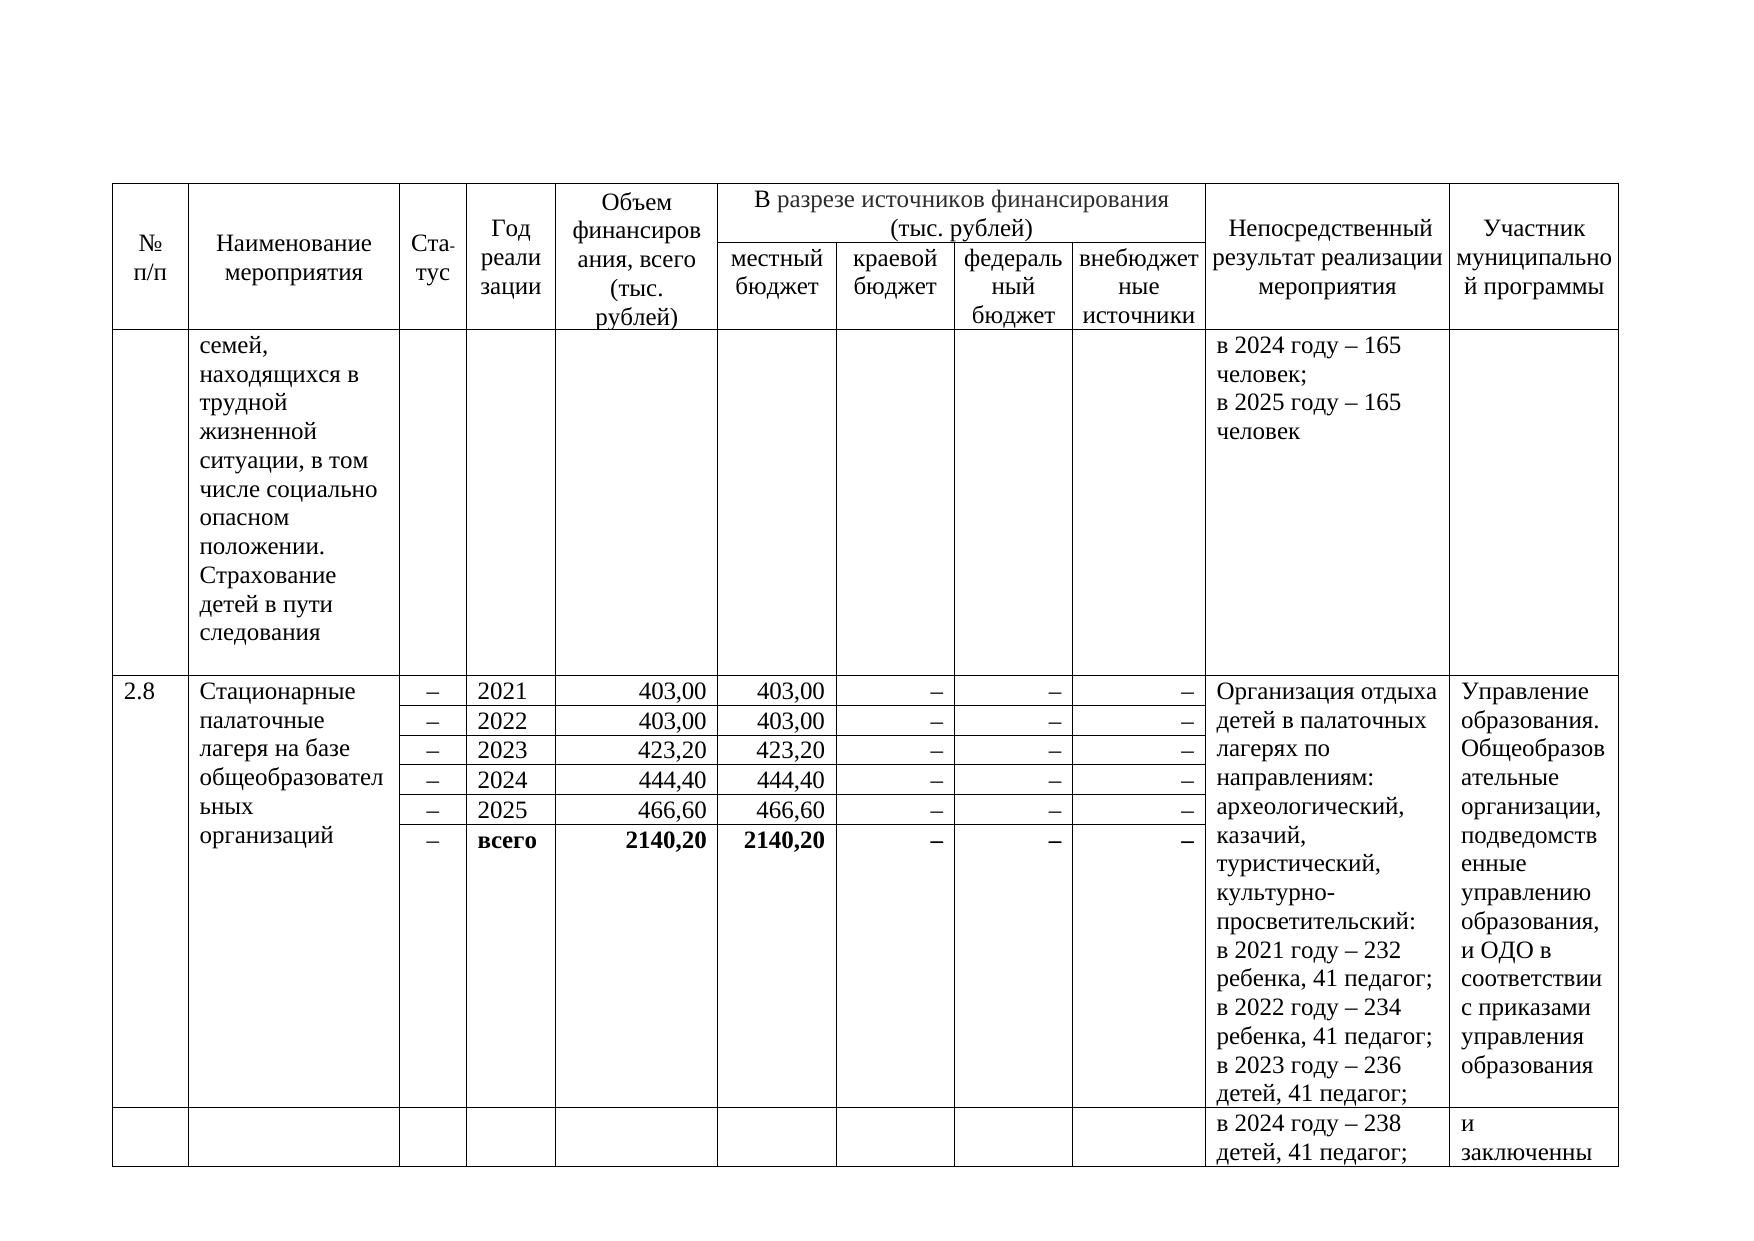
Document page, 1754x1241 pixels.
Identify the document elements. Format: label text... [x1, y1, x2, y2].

table_cell 2140,20 [718, 825, 836, 1107]
table_cell – [400, 736, 466, 764]
table_cell – [837, 765, 954, 794]
table_cell – [400, 765, 466, 794]
table_cell [837, 1108, 954, 1166]
table_cell краевой бюджет [837, 243, 954, 329]
table_cell [1073, 330, 1205, 675]
table_cell [955, 1108, 1072, 1166]
table_header Непосредственный результат реализации мероприятия [1206, 184, 1449, 329]
table_cell федеральный бюджет [955, 243, 1072, 329]
table_cell – [400, 825, 466, 1107]
table_cell – [1073, 676, 1205, 705]
table_header Год реализации [467, 184, 555, 329]
table_cell Управление образования. Общеобразовательные организации, подведомственные управлению образования, и ОДО в соответствии с приказами управления образования [1450, 676, 1618, 1107]
table_header Объем финансирования, всего (тыс. рублей) [556, 184, 717, 329]
table_cell – [837, 736, 954, 764]
table_cell [837, 330, 954, 675]
table_cell Организация отдыха детей в палаточных лагерях по направлениям: археологический, казачий, туристический, культурно-просветительский: в 2021 году – 232 ребенка, 41 педагог; в 2022 году – 234 ребенка, 41 педагог; в 2023 году – 236 детей, 41 педагог; [1206, 676, 1449, 1107]
table_cell 466,60 [718, 795, 836, 824]
table_cell 2025 [467, 795, 555, 824]
table_cell Стационарные палаточные лагеря на базе общеобразовательных организаций [189, 676, 399, 1107]
table_cell 2023 [467, 736, 555, 764]
table_cell – [1073, 736, 1205, 764]
table_cell – [955, 795, 1072, 824]
table_cell [1450, 330, 1618, 675]
table_cell 2021 [467, 676, 555, 705]
table_cell 403,00 [718, 676, 836, 705]
table_cell – [955, 825, 1072, 1107]
table_header Ста- тус [400, 184, 466, 329]
table_header № п/п [113, 184, 188, 329]
table_cell местный бюджет [718, 243, 836, 329]
table_cell и заключенными соглашениями [1450, 1108, 1618, 1166]
table_cell 423,20 [718, 736, 836, 764]
table_cell 2140,20 [556, 825, 717, 1107]
table_cell в 2024 году – 238 детей, 41 педагог; в 2025 году – 240 детей, 41 педагог [1206, 1108, 1449, 1166]
table_cell – [837, 795, 954, 824]
table_cell – [400, 676, 466, 705]
table_cell [113, 1108, 188, 1166]
table_cell [400, 1108, 466, 1166]
table_cell в 2022 году – 165 человек; в 2023 году – 165 человек; в 2024 году – 165 человек; в 2025 году – 165 человек [1206, 330, 1449, 675]
table_cell 466,60 [556, 795, 717, 824]
table_cell [113, 330, 188, 675]
table_cell 2022 [467, 706, 555, 734]
table_cell [718, 1108, 836, 1166]
table_cell – [1073, 825, 1205, 1107]
table_cell – [955, 765, 1072, 794]
table_cell – [1073, 795, 1205, 824]
table_header Наименование мероприятия [189, 184, 399, 329]
table_cell – [1073, 765, 1205, 794]
table_cell – [955, 736, 1072, 764]
table_cell [467, 330, 555, 675]
table_cell – [837, 825, 954, 1107]
table_cell 403,00 [718, 706, 836, 734]
table_cell [955, 330, 1072, 675]
table_header Участник муниципальной программы [1450, 184, 1618, 329]
table_cell [556, 330, 717, 675]
table_cell [189, 1108, 399, 1166]
table_cell [718, 330, 836, 675]
table_cell 423,20 [556, 736, 717, 764]
table_cell – [955, 676, 1072, 705]
table_cell – [837, 706, 954, 734]
table_cell – [400, 706, 466, 734]
table_cell – [837, 676, 954, 705]
table_cell 403,00 [556, 676, 717, 705]
table_cell – [955, 706, 1072, 734]
table_cell [1073, 1108, 1205, 1166]
table_header В разрезе источников финансирования (тыс. рублей) [718, 184, 1205, 242]
table_cell 2024 [467, 765, 555, 794]
table_cell 403,00 [556, 706, 717, 734]
table_cell [556, 1108, 717, 1166]
table_cell 444,40 [556, 765, 717, 794]
table_cell 444,40 [718, 765, 836, 794]
table_cell – [400, 795, 466, 824]
table_cell 2.8 [113, 676, 188, 1107]
table_cell внебюджетные источники [1073, 243, 1205, 329]
table_cell всего [467, 825, 555, 1107]
table_cell [467, 1108, 555, 1166]
table_cell [400, 330, 466, 675]
table_cell – [1073, 706, 1205, 734]
